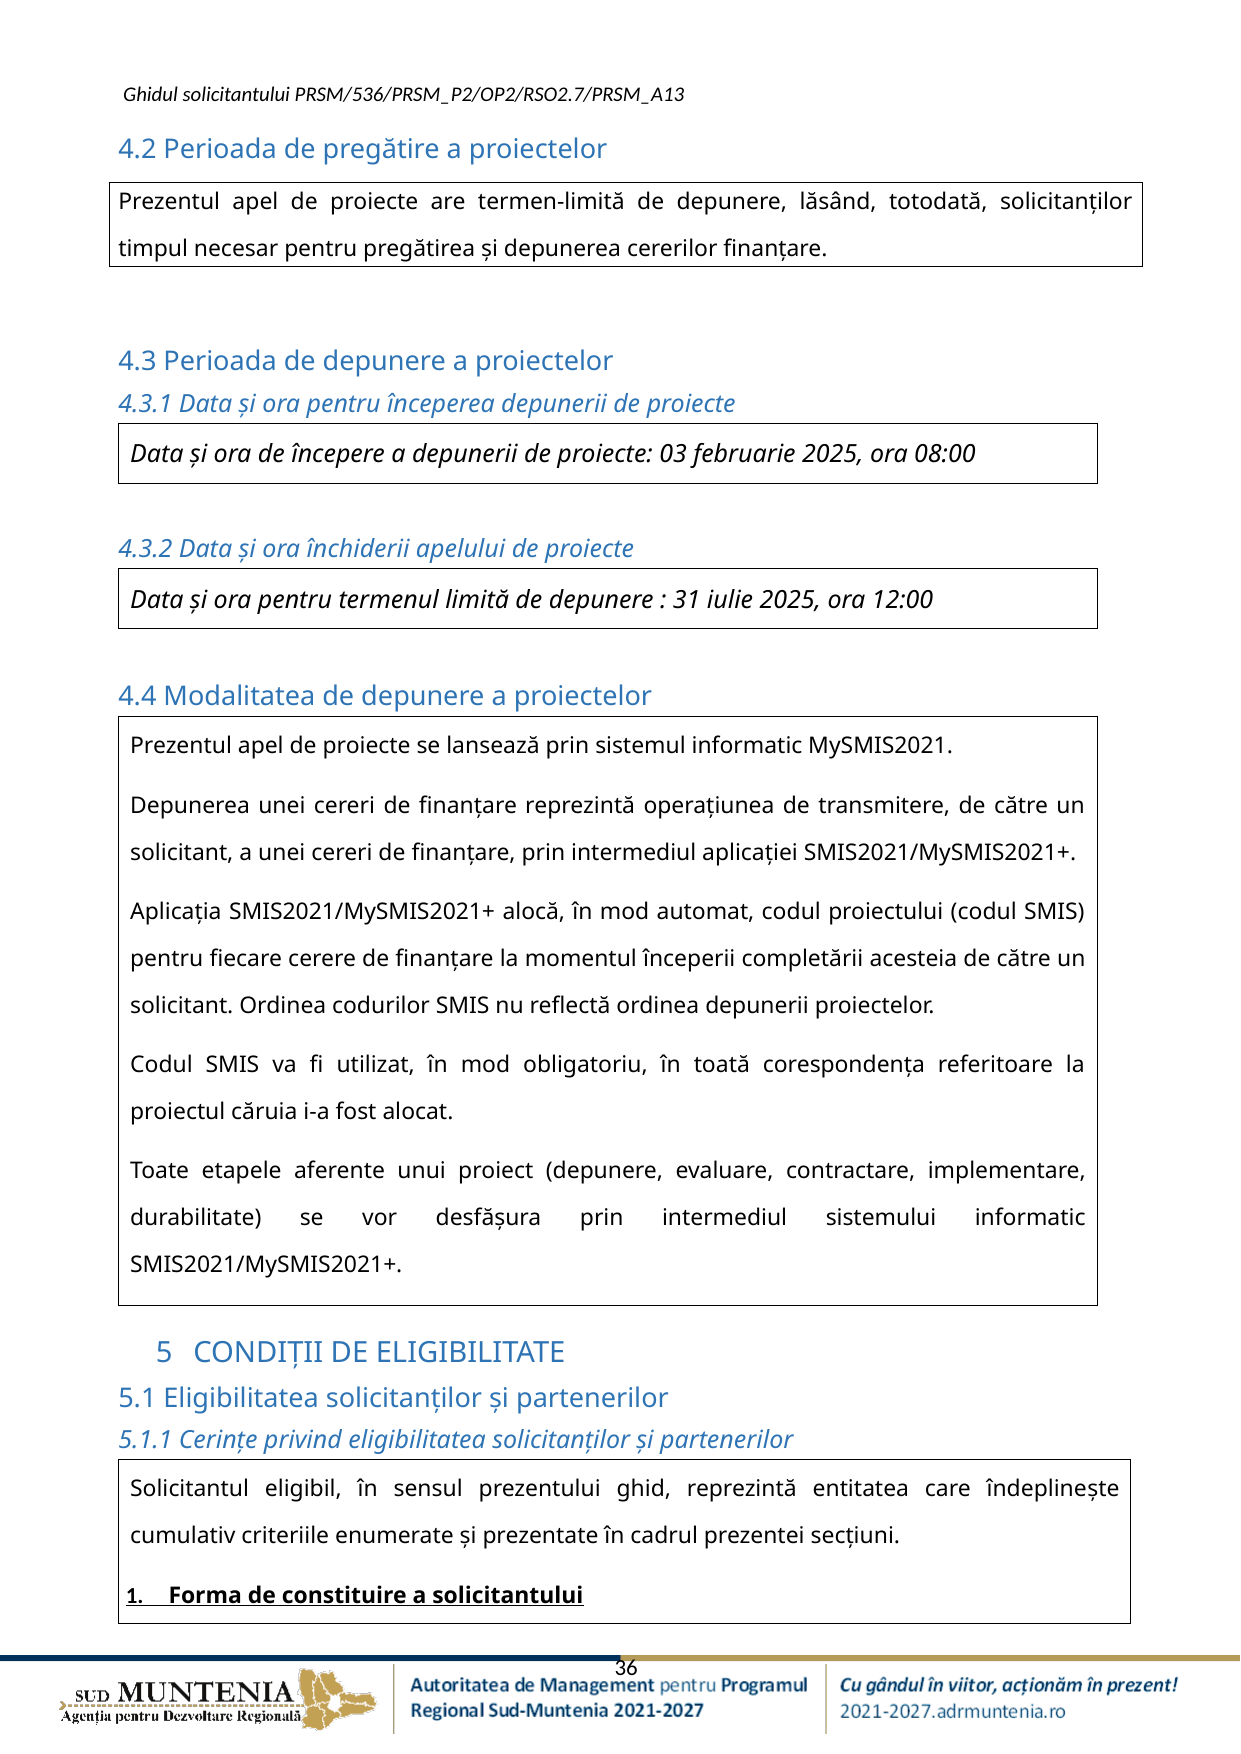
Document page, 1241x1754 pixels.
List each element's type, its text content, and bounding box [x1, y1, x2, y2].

picture [0, 1655, 1241, 1735]
table_header Data și ora pentru termenul limită de depunere : 31 iulie 2025, ora 12:00 [119, 569, 1097, 628]
text Prezentul apel de proiecte are termen-limită de depunere, lăsând, totodată, solicitanților timpul necesar pentru pregătirea și depunerea cererilor finanțare. [110, 183, 1142, 266]
table_header Data și ora de începere a depunerii de proiecte: 03 februarie 2025, ora 08:00 [119, 424, 1097, 483]
table_header Prezentul apel de proiecte se lansează prin sistemul informatic MySMIS2021. Depunerea unei cereri de finanțare reprezintă operațiunea de transmitere, de către un solicitant, a unei cereri de finanțare, prin intermediul aplicației SMIS2021/MySMIS2021+. Aplicația SMIS2021/MySMIS2021+ alocă, în mod automat, codul proiectului (codul SMIS) pentru fiecare cerere de finanțare la momentul începerii completării acesteia de către un solicitant. Ordinea codurilor SMIS nu reflectă ordinea depunerii proiectelor. Codul SMIS va fi utilizat, în mod obligatoriu, în toată corespondența referitoare la proiectul căruia i-a fost alocat. Toate etapele aferente unui proiect (depunere, evaluare, contractare, implementare, durabilitate) se vor desfășura prin intermediul sistemului informatic SMIS2021/MySMIS2021+. [119, 717, 1097, 1305]
subtitle 4.3.1 Data și ora pentru începerea depunerii de proiecte [118, 386, 1134, 420]
subtitle 5.1.1 Cerințe privind eligibilitatea solicitanților și partenerilor [118, 1422, 1134, 1456]
subtitle 4.2 Perioada de pregătire a proiectelor [118, 130, 1134, 167]
subtitle 5.1 Eligibilitatea solicitanților și partenerilor [118, 1378, 1134, 1415]
subtitle 4.3 Perioada de depunere a proiectelor [118, 342, 1134, 379]
subtitle 4.4 Modalitatea de depunere a proiectelor [118, 676, 1134, 713]
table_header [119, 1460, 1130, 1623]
subtitle 4.3.2 Data și ora închiderii apelului de proiecte [118, 531, 1134, 565]
subtitle CONDIȚII DE ELIGIBILITATE [156, 1331, 1134, 1371]
